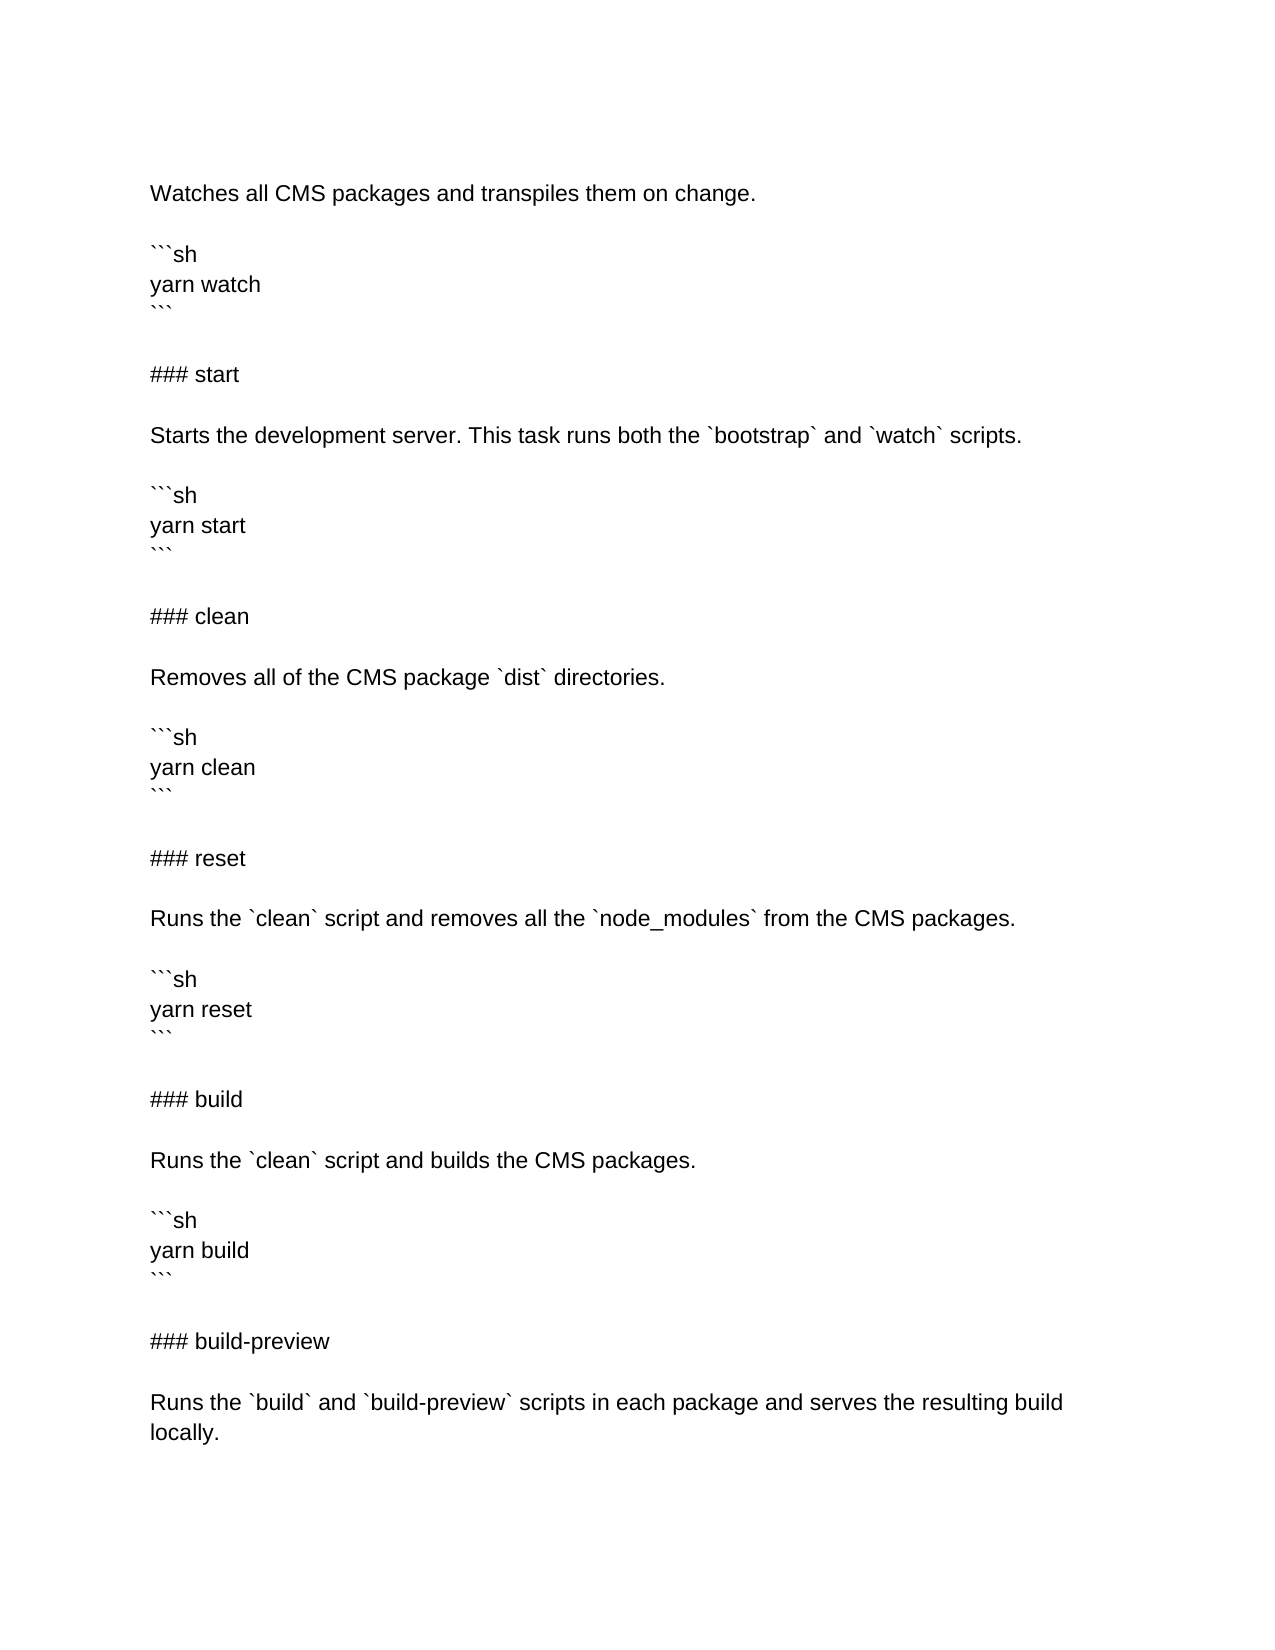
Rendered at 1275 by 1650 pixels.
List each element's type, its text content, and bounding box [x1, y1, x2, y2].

text ``` [150, 1026, 1125, 1052]
text yarn reset [150, 996, 1125, 1022]
text ``` [150, 301, 1125, 327]
text ```sh [150, 966, 1125, 992]
text ```sh [150, 482, 1125, 509]
text yarn watch [150, 271, 1125, 297]
text ``` [150, 1268, 1125, 1294]
text Removes all of the CMS package `dist` directories. [150, 663, 1125, 690]
text Runs the `clean` script and builds the CMS packages. [150, 1147, 1125, 1173]
text yarn start [150, 512, 1125, 539]
text ```sh [150, 1207, 1125, 1234]
text Starts the development server. This task runs both the `bootstrap` and `watch` scripts. [150, 422, 1125, 448]
text Watches all CMS packages and transpiles them on change. [150, 180, 1125, 207]
text Runs the `clean` script and removes all the `node_modules` from the CMS packages. [150, 905, 1125, 932]
text ### build-preview [150, 1328, 1125, 1354]
text ``` [150, 543, 1125, 569]
text ### build [150, 1086, 1125, 1113]
text ``` [150, 784, 1125, 811]
text ```sh [150, 241, 1125, 267]
text yarn build [150, 1237, 1125, 1264]
text ### start [150, 361, 1125, 388]
text yarn clean [150, 754, 1125, 781]
text ### clean [150, 603, 1125, 629]
text ```sh [150, 724, 1125, 750]
text ### reset [150, 845, 1125, 871]
text Runs the `build` and `build-preview` scripts in each package and serves the resulting build locally. [150, 1388, 1125, 1445]
